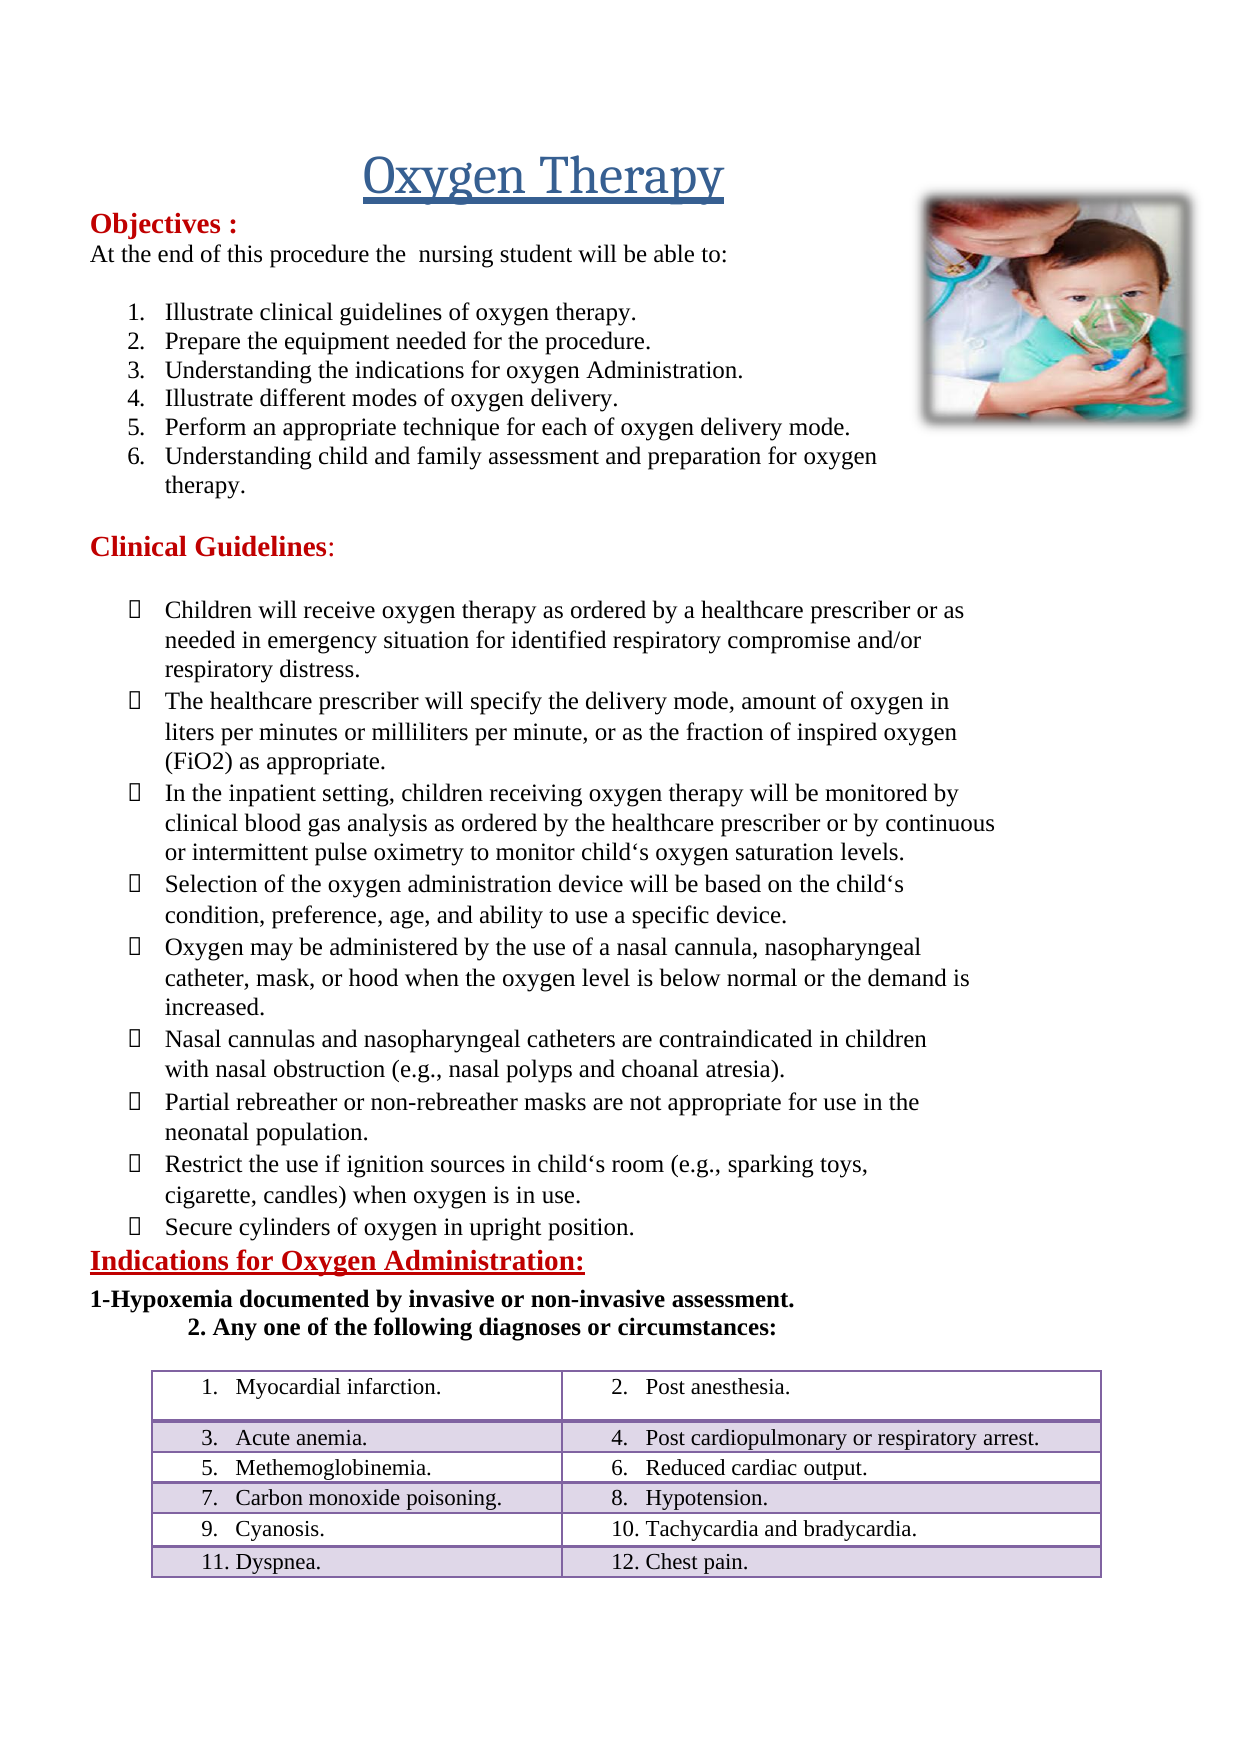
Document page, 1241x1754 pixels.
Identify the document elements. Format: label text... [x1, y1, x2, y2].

list Understanding the indications for oxygen Administration. [127, 355, 908, 383]
text  Oxygen may be administered by the use of a nasal cannula, nasopharyngeal catheter, mask, or hood when the oxygen level is below normal or the demand is increased. [127, 929, 995, 1020]
table_cell 11. Dyspnea. [153, 1548, 561, 1576]
text  Children will receive oxygen therapy as ordered by a healthcare prescriber or as needed in emergency situation for identified respiratory compromise and/or respiratory distress. [127, 591, 996, 683]
list Illustrate different modes of oxygen delivery. [127, 383, 908, 412]
text Clinical Guidelines: [89, 529, 998, 563]
text Oxygen Therapy [89, 144, 998, 207]
list Understanding child and family assessment and preparation for oxygen therapy. [127, 441, 924, 498]
table_cell 5. Methemoglobinemia. [153, 1453, 561, 1481]
table_cell 10. Tachycardia and bradycardia. [563, 1514, 1100, 1545]
table_header 1. Myocardial infarction. [153, 1372, 561, 1418]
text Objectives : [89, 207, 908, 240]
text Indications for Oxygen Administration: [89, 1243, 998, 1276]
list Illustrate clinical guidelines of oxygen therapy. [127, 297, 908, 326]
text  Restrict the use if ignition sources in child‘s room (e.g., sparking toys, cigarette, candles) when oxygen is in use. [127, 1146, 916, 1209]
list Hypoxemia documented by invasive or non-invasive assessment. [89, 1284, 1165, 1312]
table_cell 6. Reduced cardiac output. [563, 1453, 1100, 1481]
list Any one of the following diagnoses or circumstances: [187, 1312, 1165, 1341]
text  In the inpatient setting, children receiving oxygen therapy will be monitored by clinical blood gas analysis as ordered by the healthcare prescriber or by continuous or intermittent pulse oximetry to monitor child‘s oxygen saturation levels. [127, 774, 998, 866]
text  The healthcare prescriber will specify the delivery mode, amount of oxygen in liters per minutes or milliliters per minute, or as the fraction of inspired oxygen (FiO2) as appropriate. [127, 683, 997, 774]
text  Nasal cannulas and nasopharyngeal catheters are contraindicated in children with nasal obstruction (e.g., nasal polyps and choanal atresia). [127, 1020, 975, 1083]
table_cell 3. Acute anemia. [153, 1423, 561, 1451]
table_cell 7. Carbon monoxide poisoning. [153, 1484, 561, 1512]
table_cell 9. Cyanosis. [153, 1514, 561, 1545]
picture [908, 181, 1205, 438]
text  Secure cylinders of oxygen in upright position. [127, 1209, 998, 1243]
list Prepare the equipment needed for the procedure. [127, 326, 908, 355]
text At the end of this procedure the nursing student will be able to: [89, 240, 908, 268]
list Perform an appropriate technique for each of oxygen delivery mode. [127, 412, 1165, 441]
text  Selection of the oxygen administration device will be based on the child‘s condition, preference, age, and ability to use a specific device. [127, 866, 952, 929]
table_cell 8. Hypotension. [563, 1484, 1100, 1512]
text  Partial rebreather or non-rebreather masks are not appropriate for use in the neonatal population. [127, 1083, 967, 1146]
table_cell 4. Post cardiopulmonary or respiratory arrest. [563, 1423, 1100, 1451]
table_cell 12. Chest pain. [563, 1548, 1100, 1576]
table_header 2. Post anesthesia. [563, 1372, 1100, 1418]
